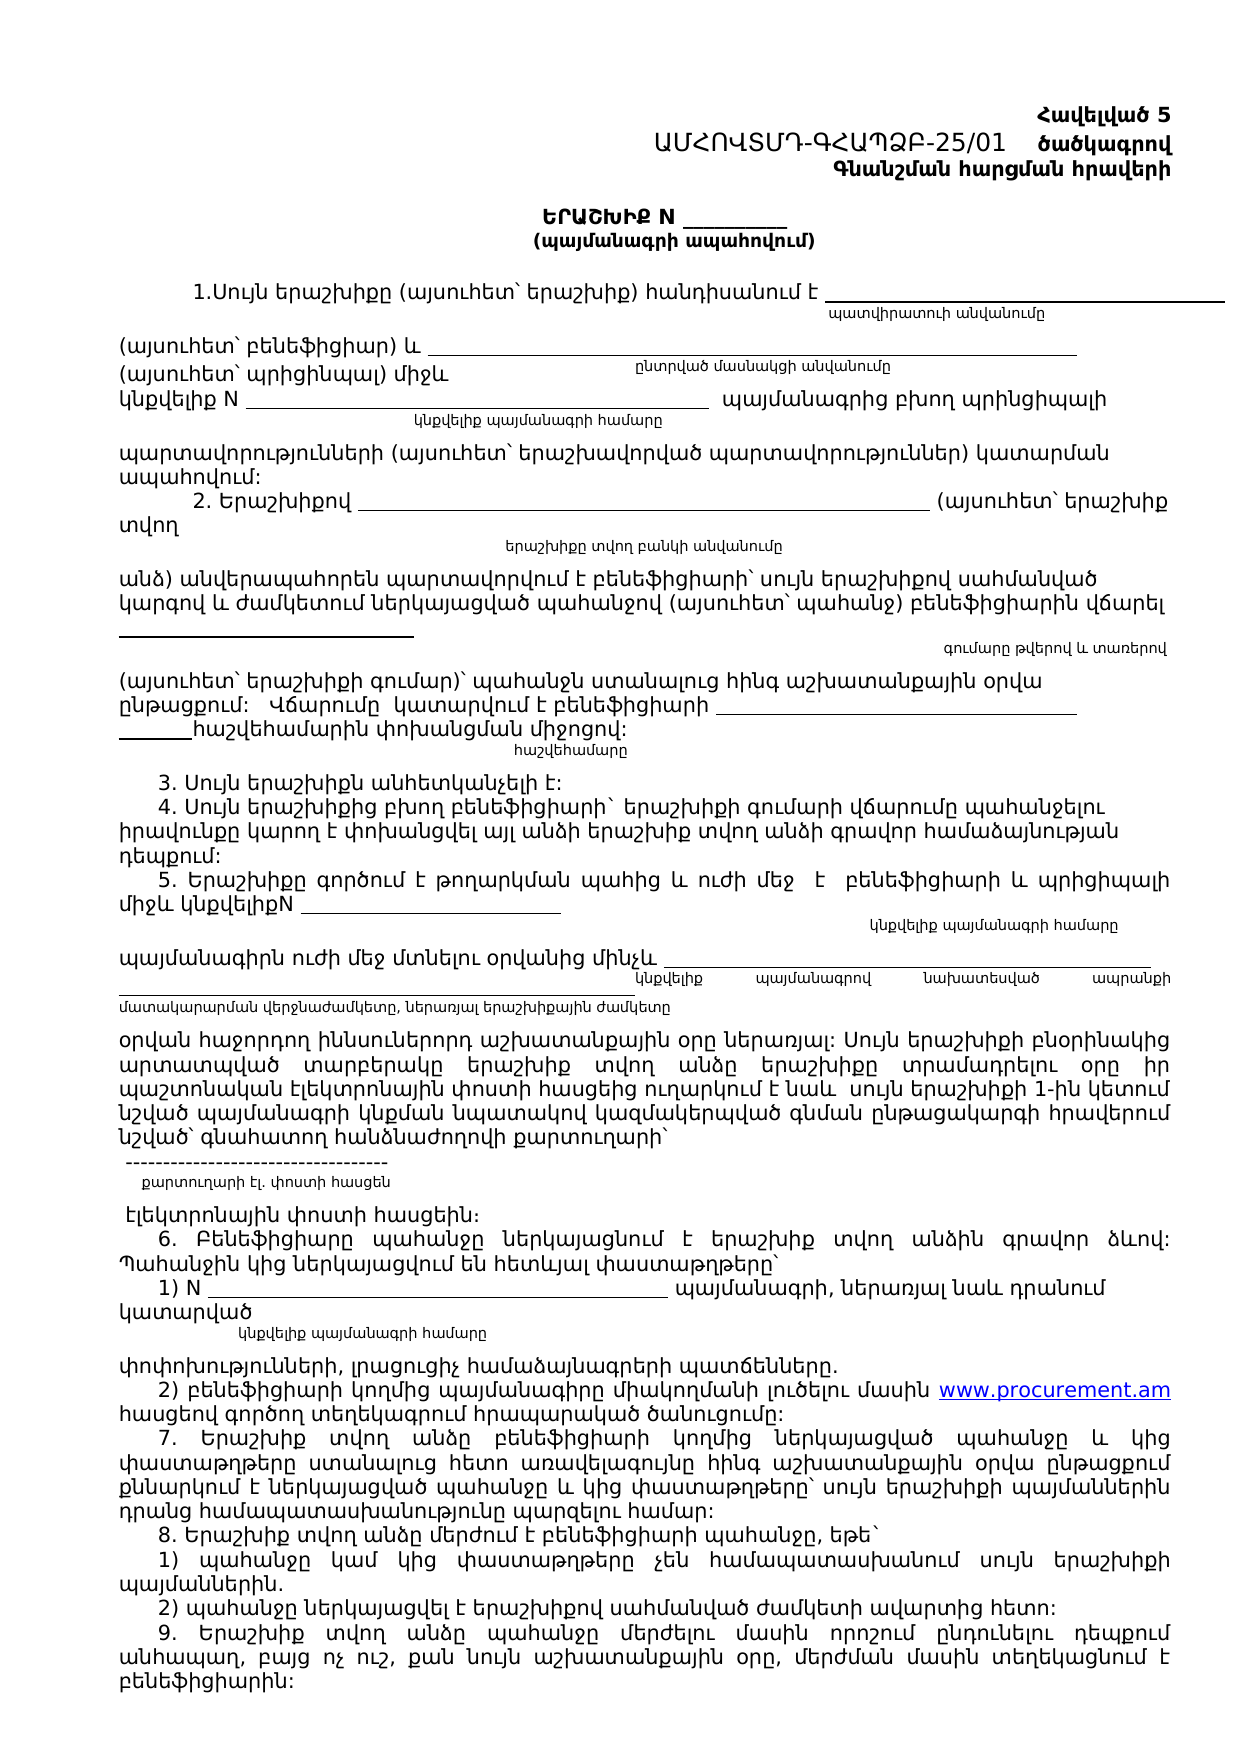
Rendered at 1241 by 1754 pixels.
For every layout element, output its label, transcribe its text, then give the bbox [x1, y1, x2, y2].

text գումարը թվերով և տառերով [856, 640, 1171, 669]
text պարտավորությունների (այսուհետ՝ երաշխավորված պարտավորություններ) կատարման ապահովում: [118, 441, 1171, 489]
text երաշխիքը տվող բանկի անվանումը [118, 538, 1171, 567]
list քարտուղարի էլ. փոստի հասցեն [118, 1174, 1171, 1203]
text 7. Երաշխիք տվող անձը բենեֆիցիարի կողմից ներկայացված պահանջը և կից փաստաթղթերը ստանալուց հետո առավելագույնը հինգ աշխատանքային օրվա ընթացքում քննարկում է ներկայացված պահանջը և կից փաստաթղթերը՝ սույն երաշխիքի պայմաններին դրանց համապատասխանությունը պարզելու համար: [118, 1426, 1171, 1523]
text կնքվելիք պայմանագրի համարը [118, 412, 1171, 441]
text 3. Սույն երաշխիքն անհետկանչելի է: [118, 771, 1171, 795]
text 1.Սույն երաշխիքը (այսուհետ՝ երաշխիք) հանդիսանում է [118, 280, 1171, 304]
text 2. Երաշխիքով (այսուհետ՝ երաշխիք տվող [118, 489, 1171, 538]
list օրվան հաջորդող իննսուներորդ աշխատանքային օրը ներառյալ: Սույն երաշխիքի բնօրինակից արտատպված տարբերակը երաշխիք տվող անձը երաշխիքը տրամադրելու օրը իր պաշտոնական էլեկտրոնային փոստի հասցեից ուղարկում է նաև սույն երաշխիքի 1-ին կետում նշված պայմանագրի կնքման նպատակով կազմակերպված գնման ընթացակարգի հրավերում նշված՝ գնահատող հանձնաժողովի քարտուղարի՝ [118, 1028, 1171, 1150]
list պայմանագիրն ուժի մեջ մտնելու օրվանից մինչև կնքվելիք պայմանագրով նախատեսված ապրանքի մատակարարման վերջնաժամկետը, ներառյալ երաշխիքային ժամկետը [118, 946, 1171, 1028]
text 1) N պայմանագրի, ներառյալ նաև դրանում կատարված [118, 1276, 1171, 1324]
text Հավելված 5 [118, 75, 1171, 128]
list ----------------------------------- [118, 1150, 1171, 1174]
text (պայմանագրի ապահովում) [118, 230, 1171, 252]
text 8. Երաշխիք տվող անձը մերժում է բենեֆիցիարի պահանջը, եթե` [118, 1523, 1171, 1548]
text 5. Երաշխիքը գործում է թողարկման պահից և ուժի մեջ է բենեֆիցիարի և պրիցիպալի միջև կնքվելիքN [118, 868, 1171, 917]
text 9. Երաշխիք տվող անձը պահանջը մերժելու մասին որոշում ընդունելու դեպքում անհապաղ, բայց ոչ ուշ, քան նույն աշխատանքային օրը, մերժման մասին տեղեկացնում է բենեֆիցիարին: [118, 1621, 1171, 1693]
text ԱՄՀՈՎՏՄԴ-ԳՀԱՊՁԲ-25/01 ծածկագրով [118, 128, 1171, 157]
text պատվիրատուի անվանումը [708, 304, 1171, 334]
text անձ) անվերապահորեն պարտավորվում է բենեֆիցիարի՝ սույն երաշխիքով սահմանված կարգով և ժամկետում ներկայացված պահանջով (այսուհետ՝ պահանջ) բենեֆիցիարին վճարել [118, 567, 1171, 640]
text 2) պահանջը ներկայացվել է երաշխիքով սահմանված ժամկետի ավարտից հետո: [118, 1596, 1171, 1621]
text 4. Սույն երաշխիքից բխող բենեֆիցիարի` երաշխիքի գումարի վճարումը պահանջելու իրավունքը կարող է փոխանցվել այլ անձի երաշխիք տվող անձի գրավոր համաձայնության դեպքում: [118, 795, 1171, 868]
text հաշվեհամարը [118, 742, 1171, 771]
text 2) բենեֆիցիարի կողմից պայմանագիրը միակողմանի լուծելու մասին www.procurement.am հասցեով գործող տեղեկագրում հրապարակած ծանուցումը: [118, 1378, 1171, 1426]
text կնքվելիք N պայմանագրից բխող պրինցիպալի [118, 387, 1171, 412]
list էլեկտրոնային փոստի հասցեին։ [118, 1203, 1171, 1227]
text 6. Բենեֆիցիարը պահանջը ներկայացնում է երաշխիք տվող անձին գրավոր ձևով: Պահանջին կից ներկայացվում են հետևյալ փաստաթղթերը՝ [118, 1227, 1171, 1276]
text կնքվելիք պայմանագրի համարը [118, 1324, 1171, 1354]
text փոփոխությունների, լրացուցիչ համաձայնագրերի պատճենները. [118, 1354, 1171, 1378]
text կնքվելիք պայմանագրի համարը [635, 917, 1171, 946]
text (այսուհետ՝ երաշխիքի գումար)՝ պահանջն ստանալուց հինգ աշխատանքային օրվա ընթացքում: Վճարումը կատարվում է բենեֆիցիարի հաշվեհամարին փոխանցման միջոցով: [118, 669, 1171, 742]
text (այսուհետ՝ բենեֆիցիար) և (այսուհետ՝ պրիցինպալ) միջև ընտրված մասնակցի անվանումը [118, 334, 1171, 387]
text Գնանշման հարցման հրավերի [118, 157, 1171, 181]
text ԵՐԱՇԽԻՔ N __________ [118, 205, 1171, 230]
text 1) պահանջը կամ կից փաստաթղթերը չեն համապատասխանում սույն երաշխիքի պայմաններին. [118, 1548, 1171, 1596]
